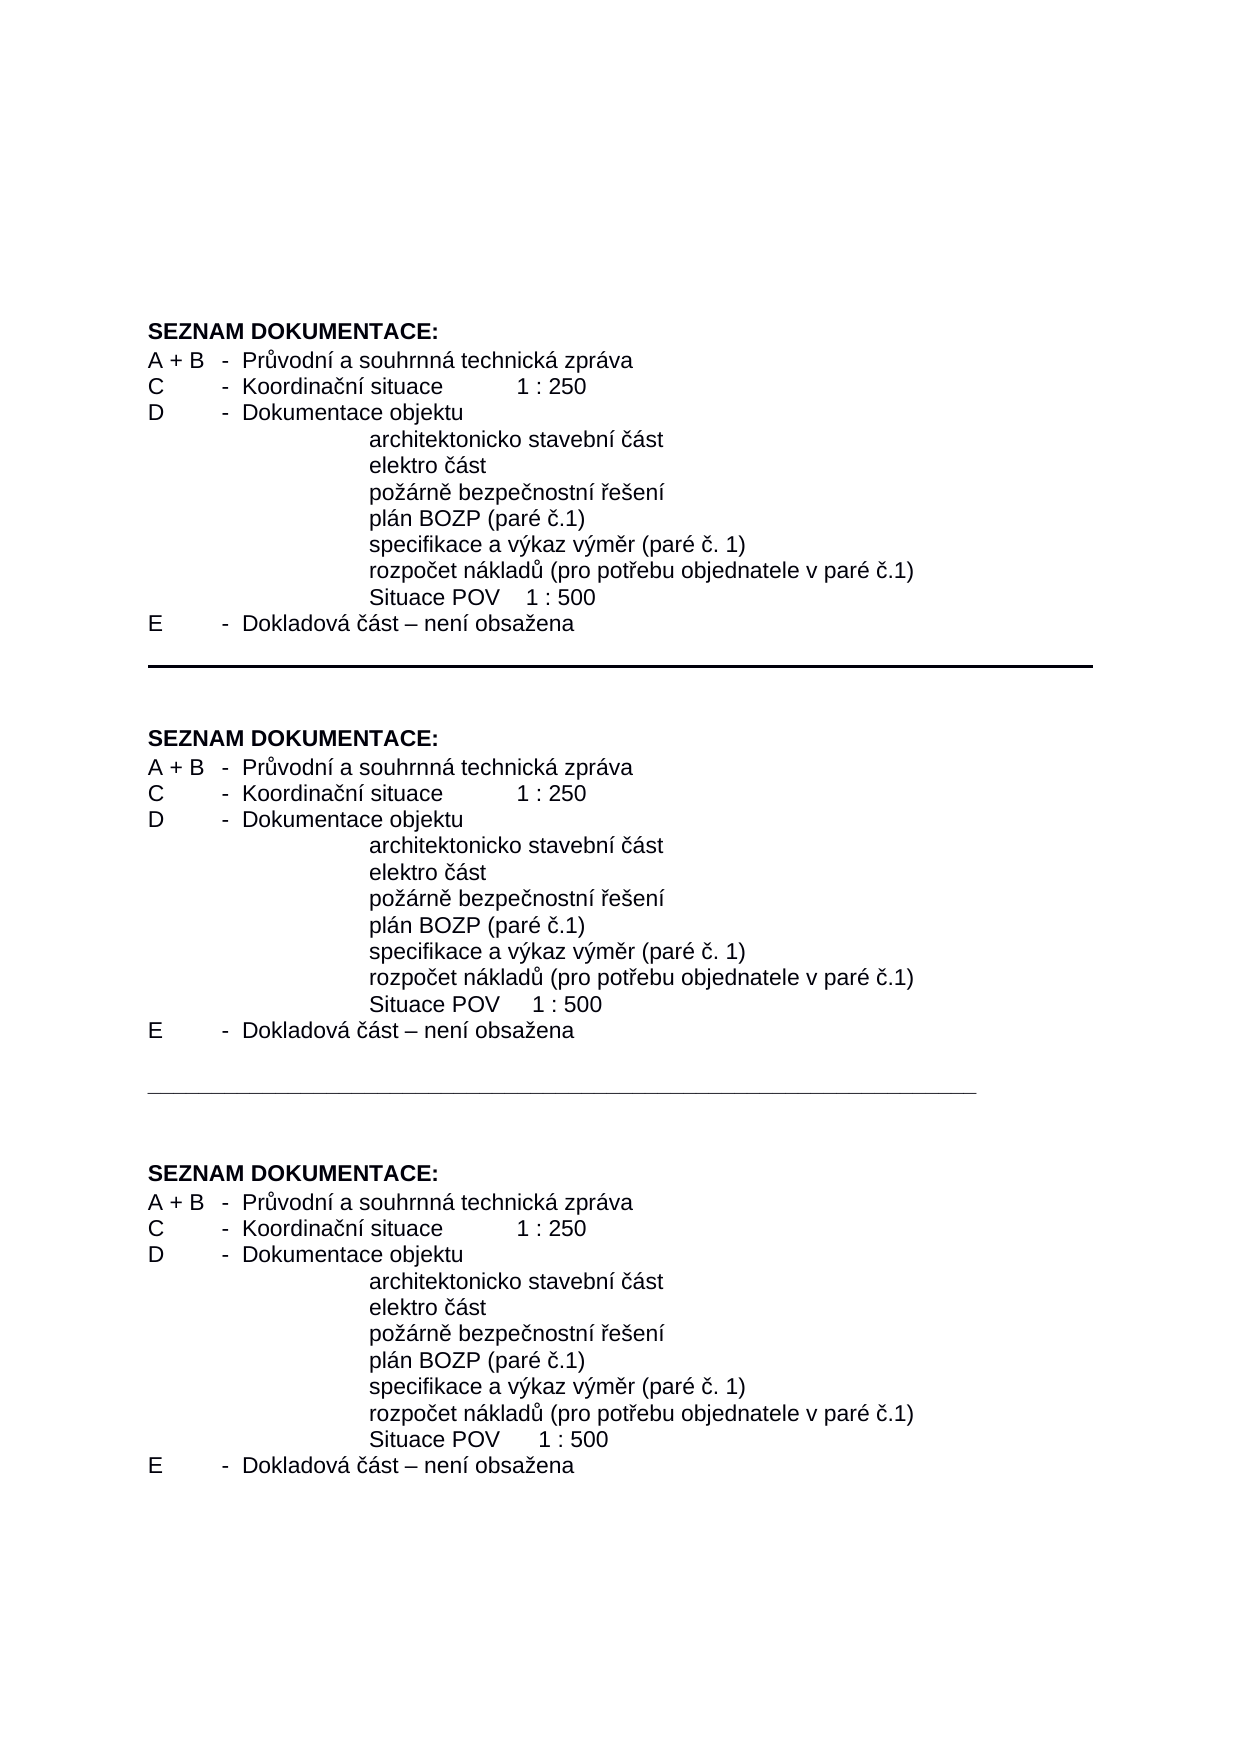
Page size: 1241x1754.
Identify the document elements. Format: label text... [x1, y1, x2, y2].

text _________________________________________________________________ [148, 1070, 1093, 1096]
text C - Koordinační situace 1 : 250 [148, 780, 1093, 806]
text E - Dokladová část – není obsažena [148, 610, 1093, 637]
text C - Koordinační situace 1 : 250 [148, 1215, 1093, 1241]
text plán BOZP (paré č.1) [148, 1347, 1093, 1373]
text plán BOZP (paré č.1) [148, 912, 1093, 938]
text architektonicko stavební část [148, 426, 1093, 452]
text D - Dokumentace objektu [148, 399, 1093, 426]
text požárně bezpečnostní řešení [148, 478, 1093, 505]
text rozpočet nákladů (pro potřebu objednatele v paré č.1) [148, 1399, 1093, 1426]
text SEZNAM DOKUMENTACE: [148, 725, 1093, 751]
text D - Dokumentace objektu [148, 806, 1093, 832]
text specifikace a výkaz výměr (paré č. 1) [148, 531, 1093, 557]
text SEZNAM DOKUMENTACE: [148, 1160, 1093, 1187]
text Situace POV 1 : 500 [148, 584, 1093, 610]
text C - Koordinační situace 1 : 250 [148, 373, 1093, 399]
text E - Dokladová část – není obsažena [148, 1017, 1093, 1043]
text elektro část [148, 859, 1093, 885]
text architektonicko stavební část [148, 1268, 1093, 1294]
text A + B - Průvodní a souhrnná technická zpráva [148, 347, 1093, 373]
text E - Dokladová část – není obsažena [148, 1452, 1093, 1478]
text specifikace a výkaz výměr (paré č. 1) [148, 938, 1093, 964]
text A + B - Průvodní a souhrnná technická zpráva [148, 1189, 1093, 1215]
text elektro část [148, 452, 1093, 478]
text specifikace a výkaz výměr (paré č. 1) [148, 1373, 1093, 1399]
text plán BOZP (paré č.1) [148, 505, 1093, 531]
text elektro část [148, 1294, 1093, 1320]
text architektonicko stavební část [148, 832, 1093, 859]
text požárně bezpečnostní řešení [148, 1320, 1093, 1347]
text SEZNAM DOKUMENTACE: [148, 318, 1093, 344]
text A + B - Průvodní a souhrnná technická zpráva [148, 753, 1093, 780]
text rozpočet nákladů (pro potřebu objednatele v paré č.1) [148, 557, 1093, 584]
text Situace POV 1 : 500 [148, 991, 1093, 1017]
text D - Dokumentace objektu [148, 1241, 1093, 1268]
text rozpočet nákladů (pro potřebu objednatele v paré č.1) [148, 964, 1093, 991]
text požárně bezpečnostní řešení [148, 885, 1093, 912]
text Situace POV 1 : 500 [148, 1426, 1093, 1452]
